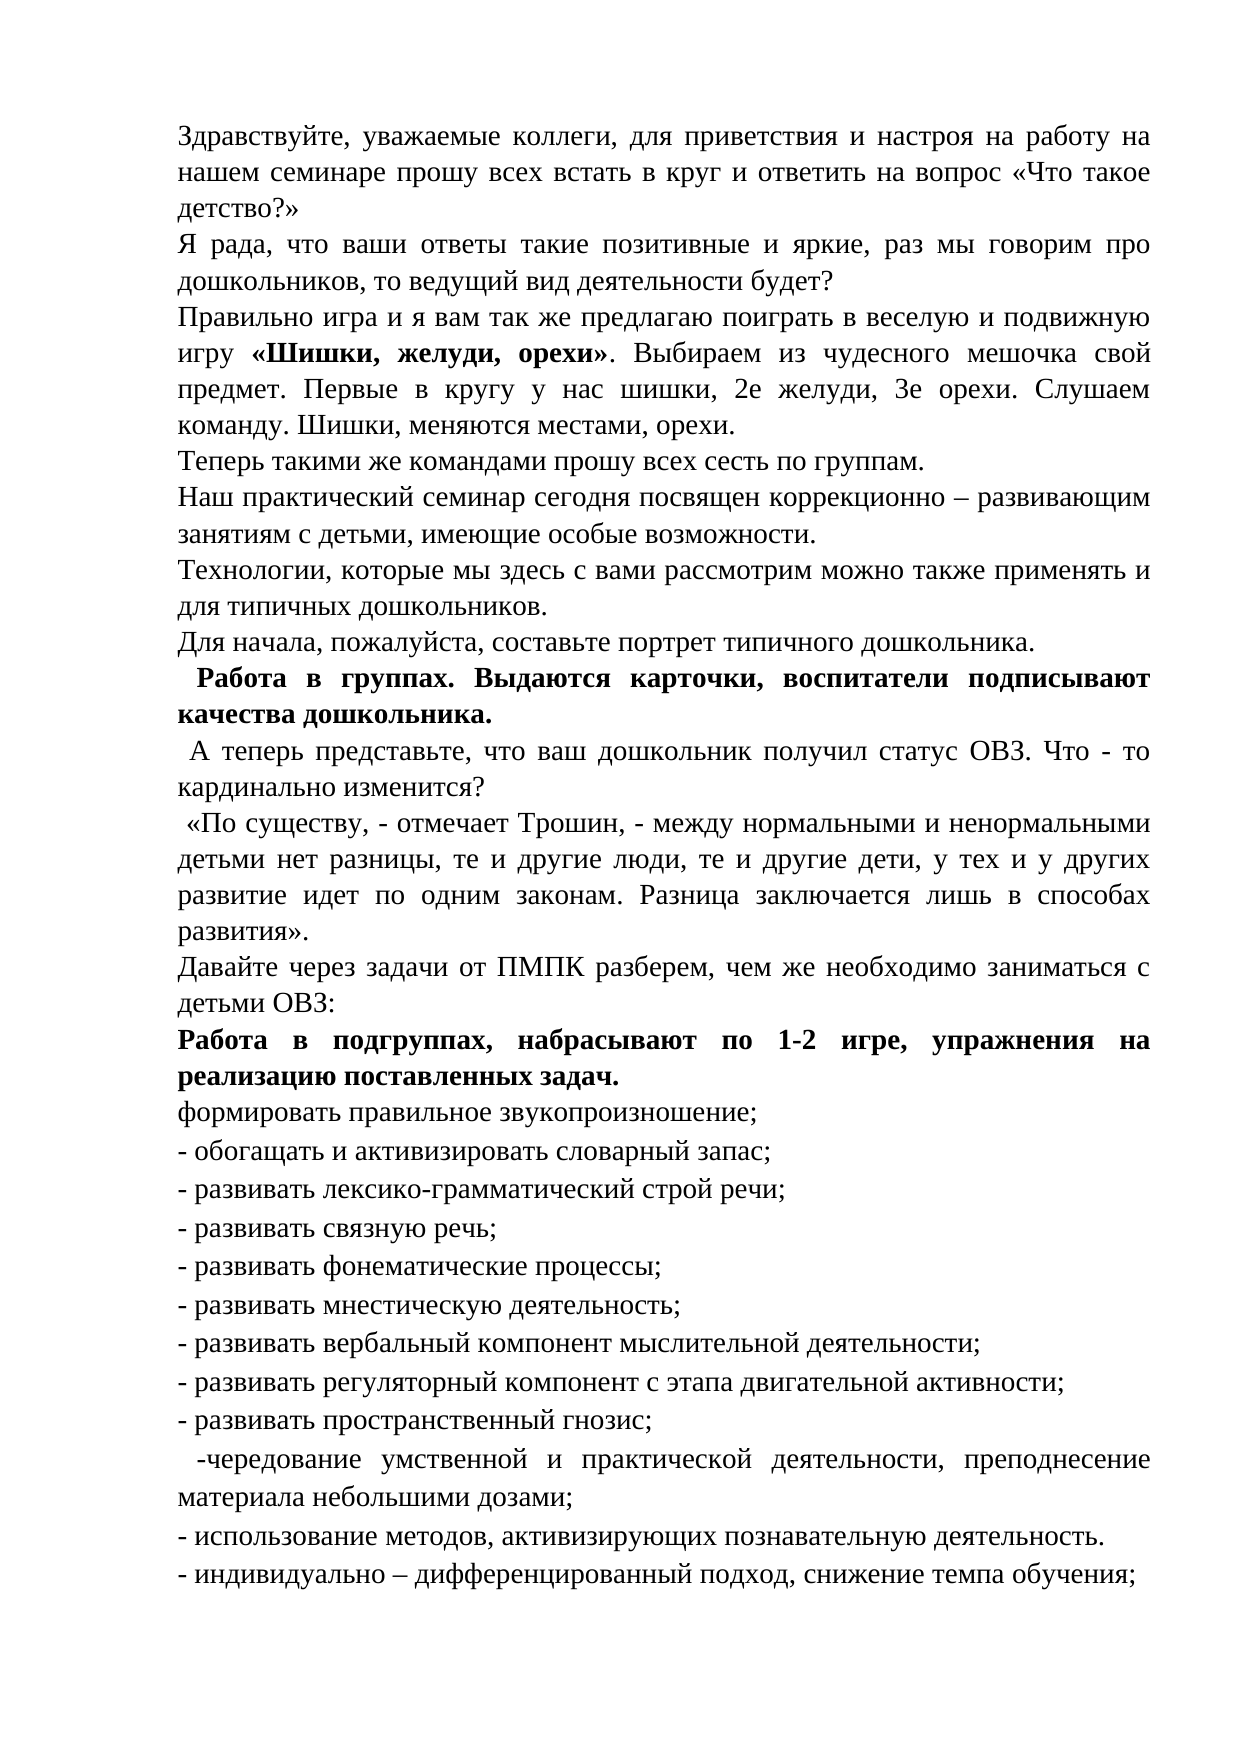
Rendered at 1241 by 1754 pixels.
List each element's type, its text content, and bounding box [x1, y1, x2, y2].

text - развивать лексико-грамматический строй речи; [177, 1171, 1152, 1205]
text - обогащать и активизировать словарный запас; [177, 1133, 1152, 1166]
text Работа в группах. Выдаются карточки, воспитатели подписывают качества дошкольника. [177, 660, 1152, 730]
text Правильно игра и я вам так же предлагаю поиграть в веселую и подвижную игру «Шишки, желуди, орехи». Выбираем из чудесного мешочка свой предмет. Первые в кругу у нас шишки, 2е желуди, 3е орехи. Слушаем команду. Шишки, меняются местами, орехи. [177, 299, 1152, 441]
text Давайте через задачи от ПМПК разберем, чем же необходимо заниматься с детьми ОВЗ: [177, 949, 1152, 1019]
text Наш практический семинар сегодня посвящен коррекционно – развивающим занятиям с детьми, имеющие особые возможности. [177, 479, 1152, 549]
text - развивать фонематические процессы; [177, 1248, 1152, 1282]
text - развивать вербальный компонент мыслительной деятельности; [177, 1325, 1152, 1359]
text - развивать регуляторный компонент с этапа двигательной активности; [177, 1364, 1152, 1397]
text - развивать мнестическую деятельность; [177, 1287, 1152, 1320]
text «По существу, - отмечает Трошин, - между нормальными и ненормальными детьми нет разницы, те и другие люди, те и другие дети, у тех и у других развитие идет по одним законам. Разница заключается лишь в способах развития». [177, 805, 1152, 947]
text - развивать пространственный гнозис; [177, 1402, 1152, 1436]
text Для начала, пожалуйста, составьте портрет типичного дошкольника. [177, 624, 1152, 658]
text Я рада, что ваши ответы такие позитивные и яркие, раз мы говорим про дошкольников, то ведущий вид деятельности будет? [177, 227, 1152, 296]
text - развивать связную речь; [177, 1210, 1152, 1243]
text формировать правильное звукопроизношение; [177, 1094, 1152, 1128]
text Технологии, которые мы здесь с вами рассмотрим можно также применять и для типичных дошкольников. [177, 552, 1152, 622]
text - использование методов, активизирующих познавательную деятельность. [177, 1518, 1152, 1552]
text Работа в подгруппах, набрасывают по 1-2 игре, упражнения на реализацию поставленных задач. [177, 1022, 1152, 1091]
text - индивидуально – дифференцированный подход, снижение темпа обучения; [177, 1557, 1152, 1590]
text Здравствуйте, уважаемые коллеги, для приветствия и настроя на работу на нашем семинаре прошу всех встать в круг и ответить на вопрос «Что такое детство?» [177, 118, 1152, 224]
text -чередование умственной и практической деятельности, преподнесение материала небольшими дозами; [177, 1441, 1152, 1513]
text А теперь представьте, что ваш дошкольник получил статус ОВЗ. Что - то кардинально изменится? [177, 733, 1152, 802]
text Теперь такими же командами прошу всех сесть по группам. [177, 443, 1152, 477]
